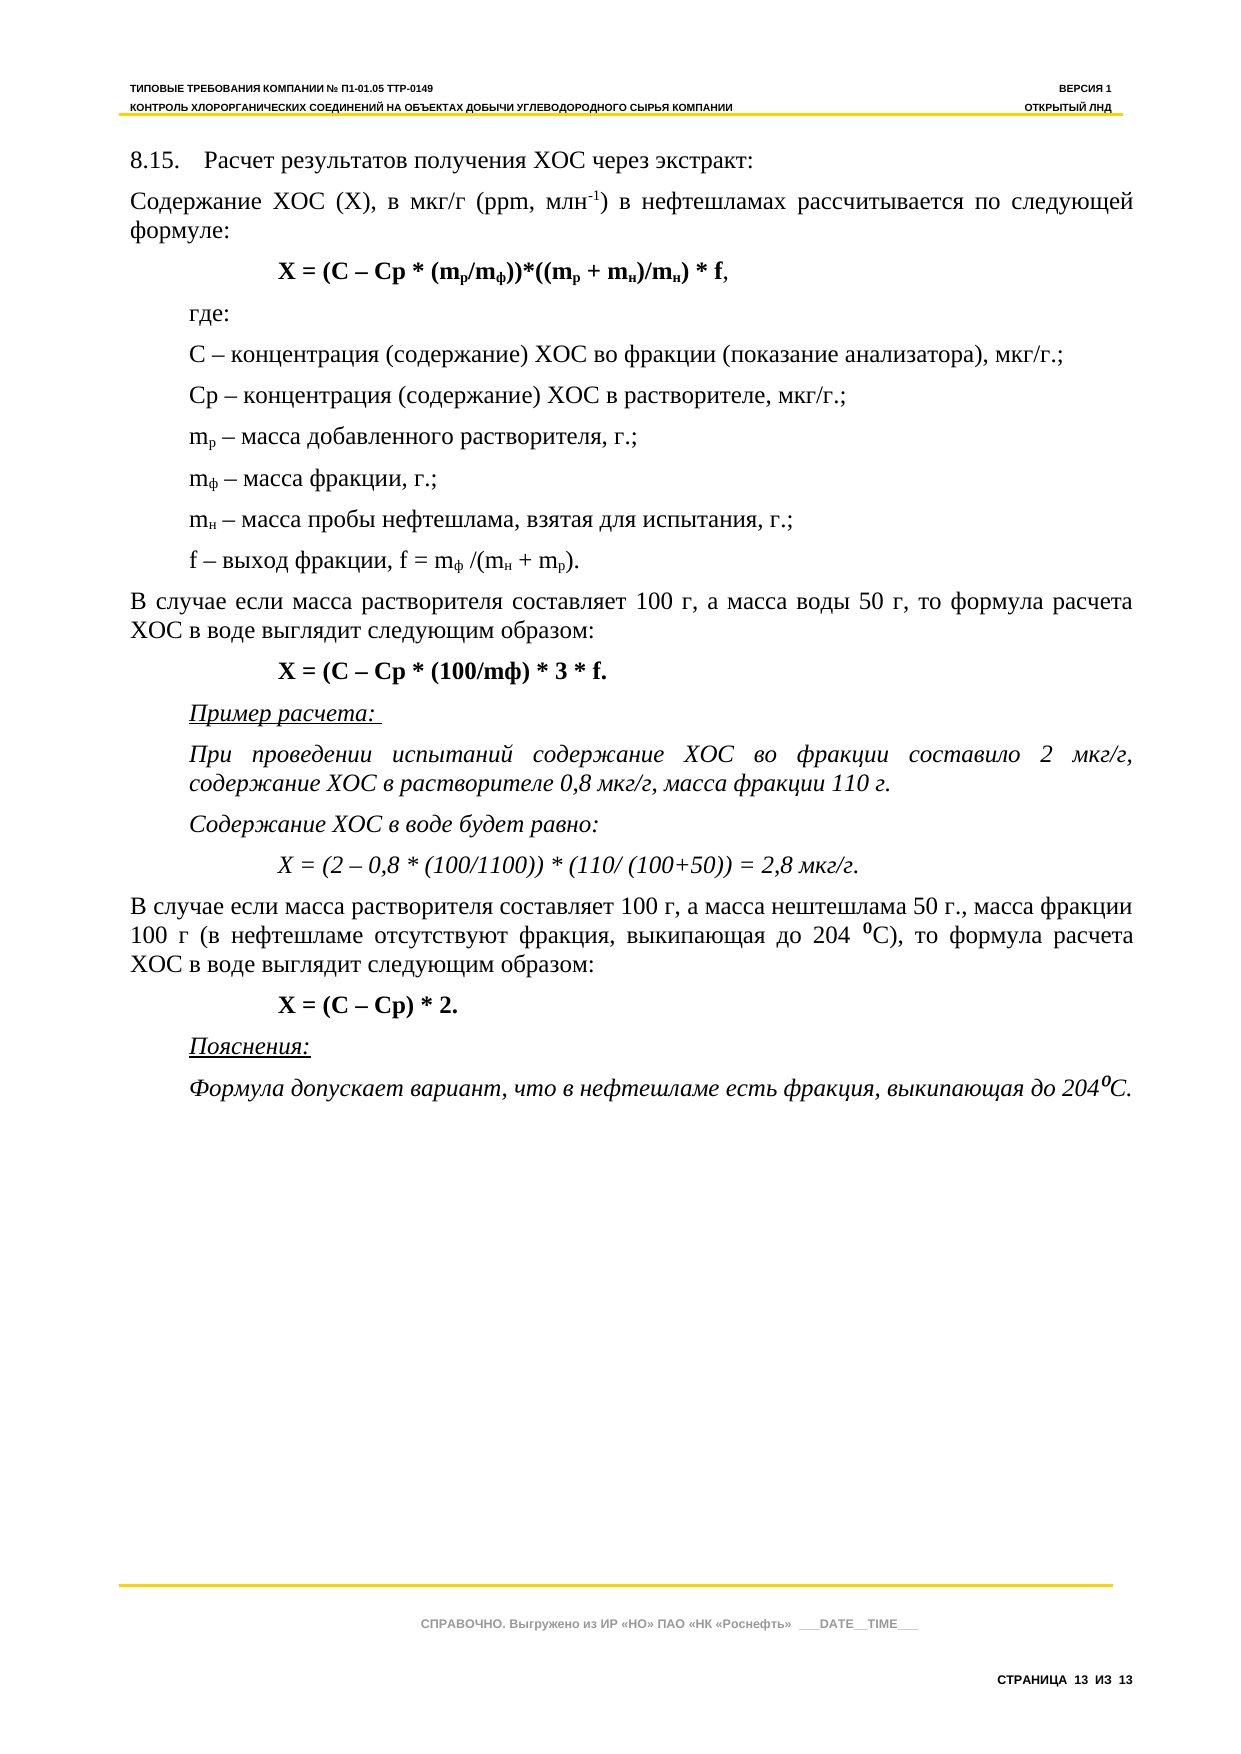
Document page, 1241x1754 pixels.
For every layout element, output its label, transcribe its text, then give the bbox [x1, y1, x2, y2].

text mр – масса добавленного растворителя, г.; [189, 421, 1134, 450]
text mф – масса фракции, г.; [189, 463, 1134, 491]
text X = (2 – 0,8 * (100/1100)) * (110/ (100+50)) = 2,8 мкг/г. [130, 850, 1134, 879]
text Х = (С – Сp * (100/mф) * 3 * f. [130, 656, 1134, 685]
text где: [189, 298, 1134, 326]
text mн – масса пробы нефтешлама, взятая для испытания, г.; [189, 504, 1134, 533]
text Ср – концентрация (содержание) ХОС в растворителе, мкг/г.; [189, 380, 1134, 409]
text При проведении испытаний содержание ХОС во фракции составило 2 мкг/г, содержание ХОС в растворителе 0,8 мкг/г, масса фракции 110 г. [189, 739, 1134, 796]
text В случае если масса растворителя составляет 100 г, а масса нештешлама 50 г., масса фракции 100 г (в нефтешламе отсутствуют фракция, выкипающая до 204 ⁰С), то формула расчета ХОС в воде выглядит следующим образом: [130, 891, 1134, 978]
list Расчет результатов получения ХОС через экстракт: [130, 145, 1134, 174]
text Пример расчета: [189, 698, 1134, 726]
text f – выход фракции, f = mф /(mн + mp). [189, 545, 1134, 574]
text Формула допускает вариант, что в нефтешламе есть фракция, выкипающая до 204⁰С. [189, 1073, 1134, 1101]
text В случае если масса растворителя составляет 100 г, а масса воды 50 г, то формула расчета ХОС в воде выглядит следующим образом: [130, 586, 1134, 644]
text Пояснения: [189, 1031, 1134, 1060]
text Х = (С – Ср) * 2. [130, 990, 1134, 1019]
text Содержание ХОС (Х), в мкг/г (ppm, млн-1) в нефтешламах рассчитывается по следующей формуле: [130, 186, 1134, 244]
text С – концентрация (содержание) ХОС во фракции (показание анализатора), мкг/г.; [189, 339, 1134, 368]
text Содержание ХОС в воде будет равно: [189, 809, 1134, 838]
text Х = (С – Сp * (mp/mф))*((mр + mн)/mн) * f, [130, 256, 1134, 285]
